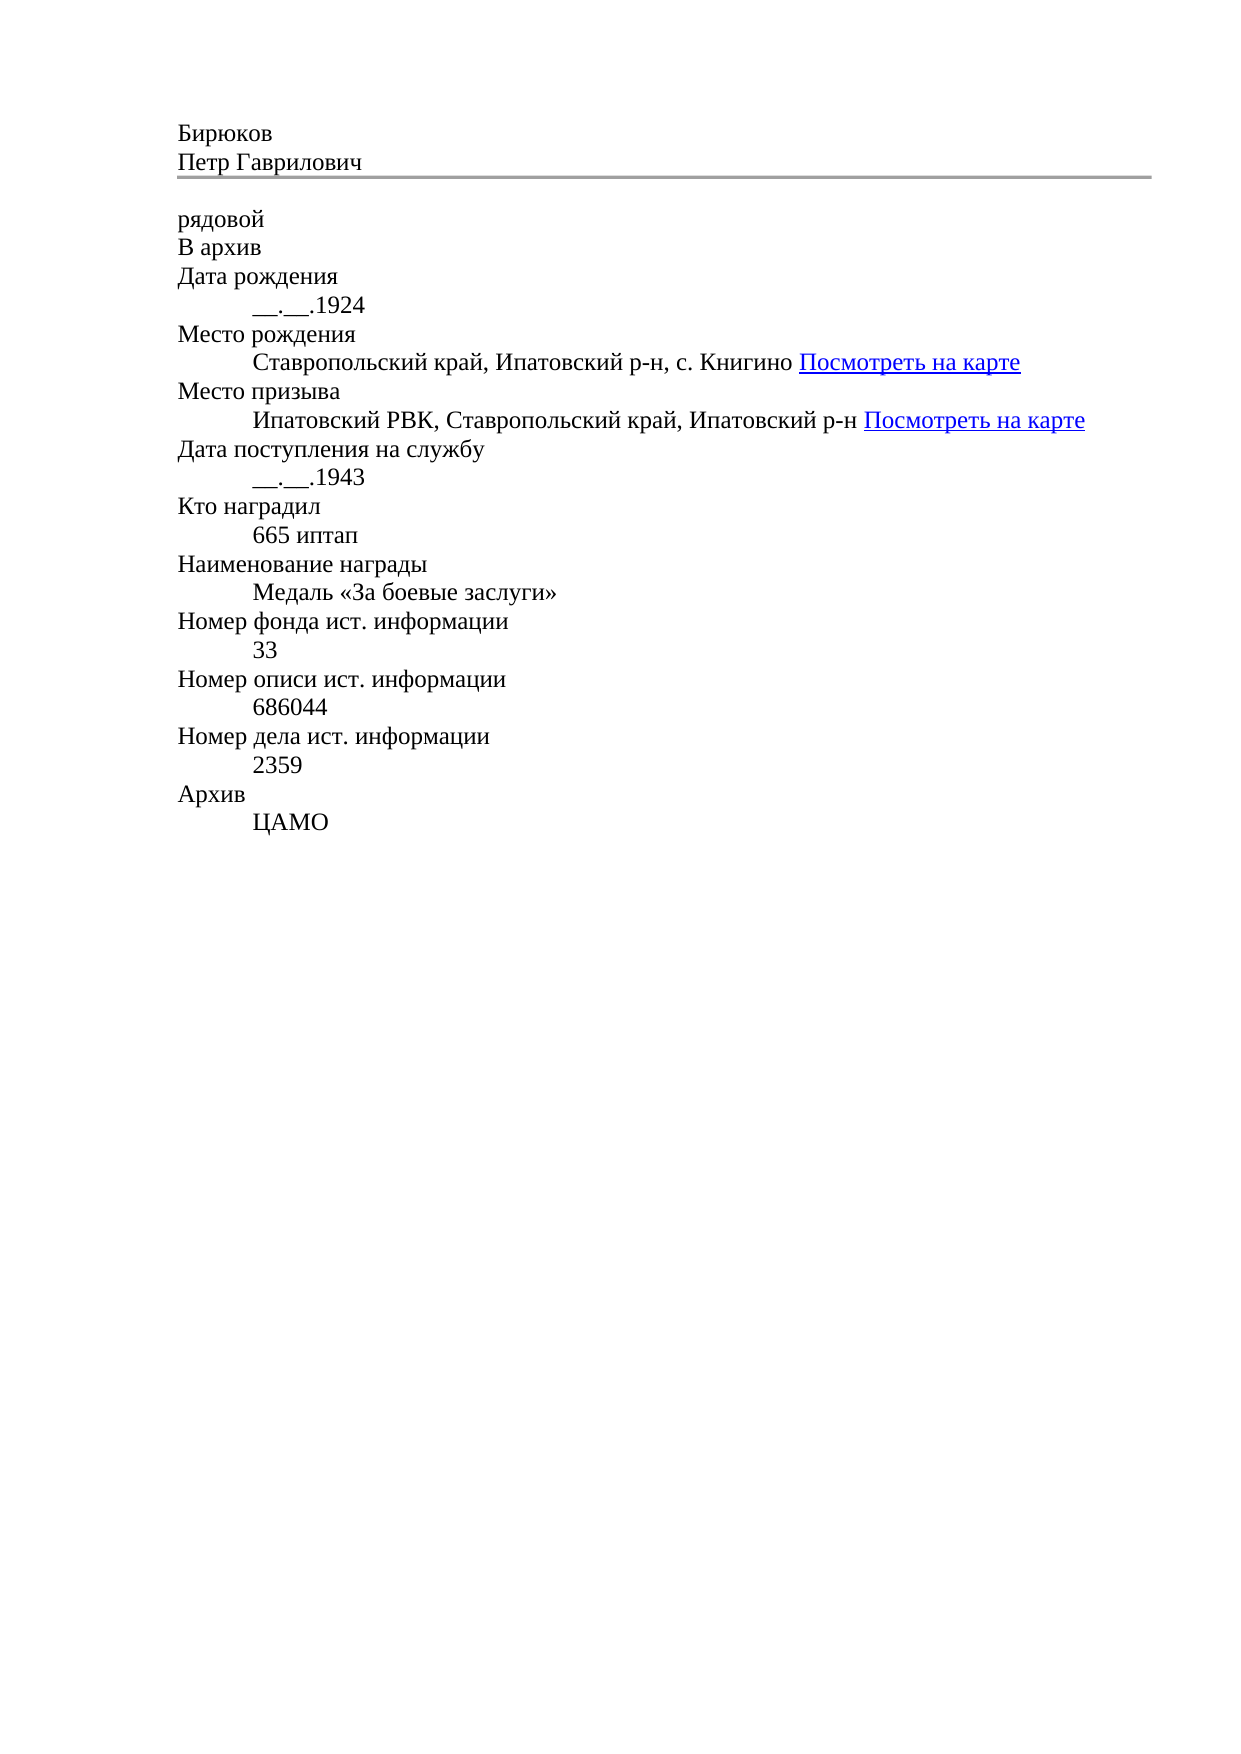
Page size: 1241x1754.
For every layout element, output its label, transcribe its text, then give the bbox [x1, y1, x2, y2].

text рядовой [177, 204, 1152, 232]
text 33 [252, 635, 1152, 664]
text 686044 [252, 692, 1152, 721]
text Дата поступления на службу [177, 434, 1152, 462]
text Номер описи ист. информации [177, 664, 1152, 692]
text __.__.1943 [252, 462, 1152, 491]
text Ипатовский РВК, Ставропольский край, Ипатовский р-н Посмотреть на карте [252, 405, 1152, 434]
text Номер фонда ист. информации [177, 606, 1152, 635]
text Архив [177, 779, 1152, 807]
text Дата рождения [177, 261, 1152, 290]
text ЦАМО [252, 807, 1152, 836]
text 2359 [252, 750, 1152, 779]
text Место призыва [177, 376, 1152, 405]
text Бирюков [177, 118, 1152, 147]
text Петр Гаврилович [177, 147, 1152, 175]
text Место рождения [177, 319, 1152, 347]
text Кто наградил [177, 491, 1152, 520]
text В архив [177, 232, 1152, 261]
text 665 иптап [252, 520, 1152, 549]
text __.__.1924 [252, 290, 1152, 319]
text Наименование награды [177, 549, 1152, 577]
text Ставропольский край, Ипатовский р-н, с. Книгино Посмотреть на карте [252, 347, 1152, 376]
text Номер дела ист. информации [177, 721, 1152, 750]
text Медаль «За боевые заслуги» [252, 577, 1152, 606]
